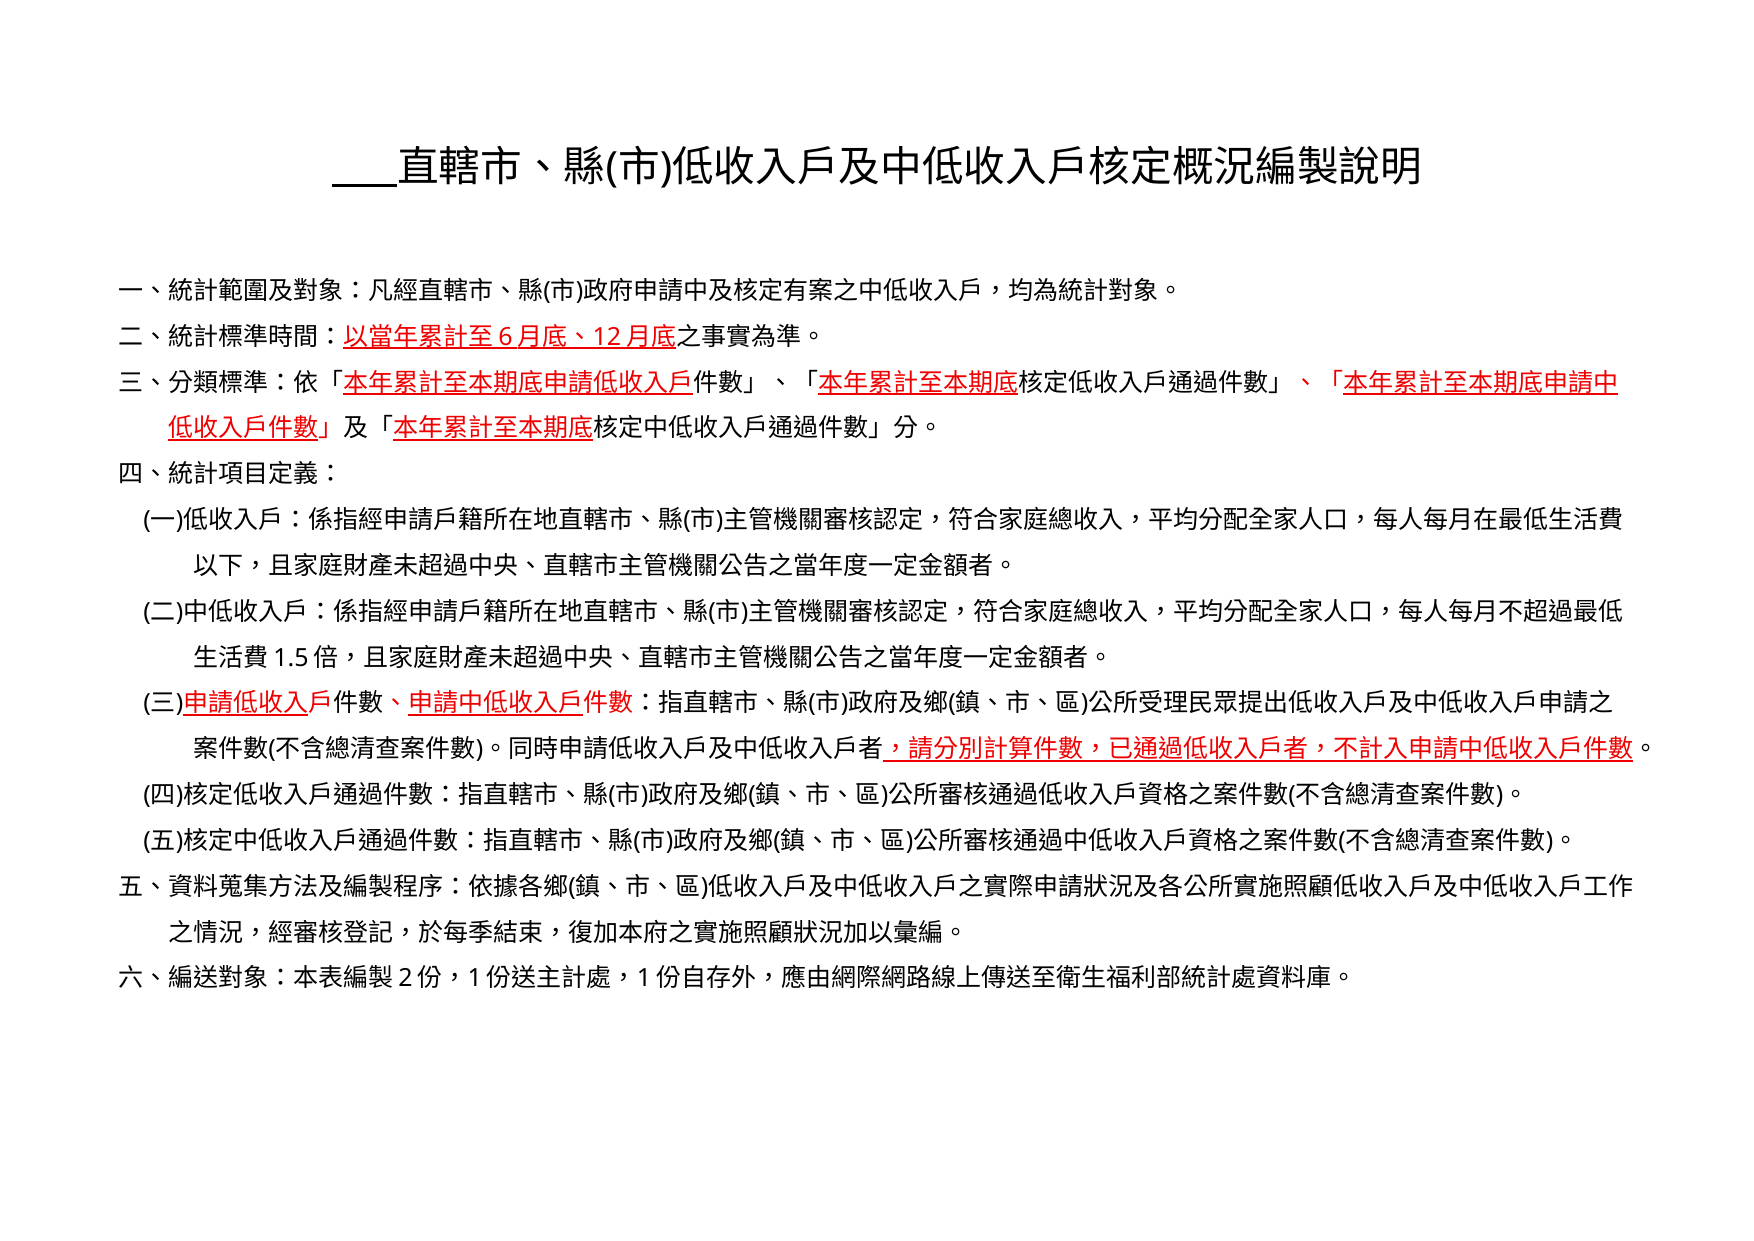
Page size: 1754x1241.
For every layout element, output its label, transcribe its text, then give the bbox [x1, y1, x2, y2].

text (一)低收入戶：係指經申請戶籍所在地直轄市、縣(市)主管機關審核認定，符合家庭總收入，平均分配全家人口，每人每月在最低生活費以下，且家庭財產未超過中央、直轄市主管機關公告之當年度一定金額者。 [143, 490, 1636, 582]
text 五、資料蒐集方法及編製程序：依據各鄉(鎮、市、區)低收入戶及中低收入戶之實際申請狀況及各公所實施照顧低收入戶及中低收入戶工作之情況，經審核登記，於每季結束，復加本府之實施照顧狀況加以彙編。 [118, 857, 1636, 948]
text (五)核定中低收入戶通過件數：指直轄市、縣(市)政府及鄉(鎮、市、區)公所審核通過中低收入戶資格之案件數(不含總清查案件數)。 [143, 811, 1636, 857]
text 二、統計標準時間：以當年累計至6月底、12月底之事實為準。 [118, 307, 1636, 352]
text (三)申請低收入戶件數、申請中低收入戶件數：指直轄市、縣(市)政府及鄉(鎮、市、區)公所受理民眾提出低收入戶及中低收入戶申請之案件數(不含總清查案件數)。同時申請低收入戶及中低收入戶者，請分別計算件數，已通過低收入戶者，不計入申請中低收入戶件數。 [143, 673, 1636, 765]
text (二)中低收入戶：係指經申請戶籍所在地直轄市、縣(市)主管機關審核認定，符合家庭總收入，平均分配全家人口，每人每月不超過最低生活費1.5倍，且家庭財產未超過中央、直轄市主管機關公告之當年度一定金額者。 [143, 582, 1636, 673]
text 六、編送對象：本表編製2份，1份送主計處，1份自存外，應由網際網路線上傳送至衛生福利部統計處資料庫。 [118, 948, 1636, 994]
text 直轄市、縣(市)低收入戶及中低收入戶核定概況編製說明 [118, 133, 1636, 193]
text 三、分類標準：依「本年累計至本期底申請低收入戶件數」、「本年累計至本期底核定低收入戶通過件數」、「本年累計至本期底申請中低收入戶件數」及「本年累計至本期底核定中低收入戶通過件數」分。 [118, 352, 1636, 444]
text 一、統計範圍及對象：凡經直轄市、縣(市)政府申請中及核定有案之中低收入戶，均為統計對象。 [118, 261, 1636, 307]
text (四)核定低收入戶通過件數：指直轄市、縣(市)政府及鄉(鎮、市、區)公所審核通過低收入戶資格之案件數(不含總清查案件數)。 [143, 765, 1636, 811]
text 四、統計項目定義： [118, 444, 1636, 490]
